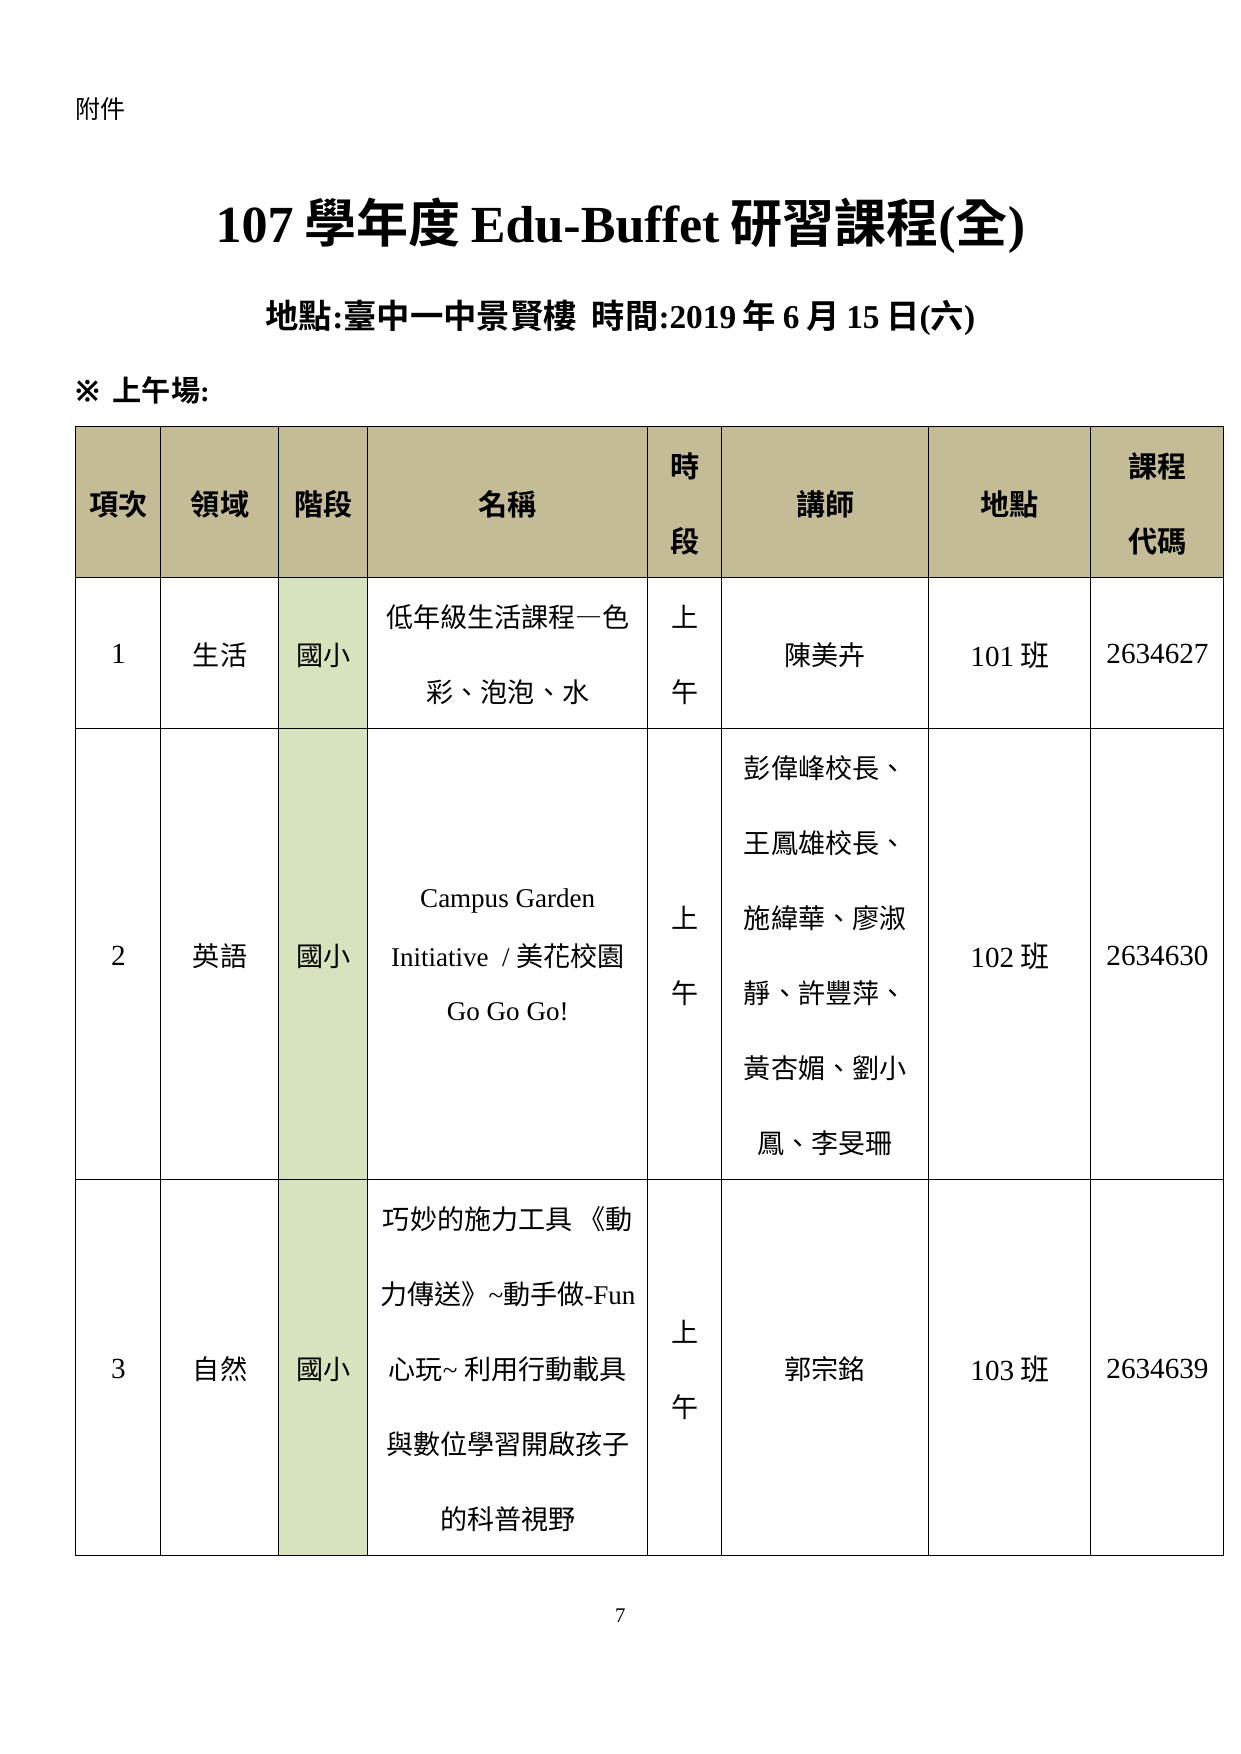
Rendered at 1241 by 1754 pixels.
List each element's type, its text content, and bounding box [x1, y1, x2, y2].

table_header 名稱 [368, 427, 647, 577]
table_cell 上午 [648, 1180, 721, 1555]
table_cell 3 [76, 1180, 160, 1555]
table_cell 2 [76, 729, 160, 1179]
table_header 階段 [279, 427, 367, 577]
table_cell 1 [76, 578, 160, 728]
table_header 項次 [76, 427, 160, 577]
table_cell 自然 [161, 1180, 278, 1555]
table_cell 國小 [279, 1180, 367, 1555]
table_cell 101班 [929, 578, 1090, 728]
text 107學年度Edu-Buffet研習課程(全) [75, 164, 1165, 276]
table_cell 上午 [648, 729, 721, 1179]
text 地點:臺中一中景賢樓 時間:2019年6月15日(六) [75, 276, 1165, 351]
table_cell 102班 [929, 729, 1090, 1179]
table_cell 低年級生活課程—色彩、泡泡、水 [368, 578, 647, 728]
text 附件 [75, 89, 1165, 126]
table_cell 國小 [279, 729, 367, 1179]
table_header 課程 代碼 [1091, 427, 1223, 577]
list 上午場: [75, 351, 1165, 426]
table_header 地點 [929, 427, 1090, 577]
table_cell 巧妙的施力工具 《動力傳送》~動手做-Fun心玩~ 利用行動載具與數位學習開啟孩子的科普視野 [368, 1180, 647, 1555]
table_header 領域 [161, 427, 278, 577]
table_cell 國小 [279, 578, 367, 728]
table_cell 彭偉峰校長、王鳳雄校長、施緯華、廖淑靜、許豐萍、黃杏媚、劉小鳳、李旻珊 [722, 729, 928, 1179]
table_cell 103班 [929, 1180, 1090, 1555]
table_cell 英語 [161, 729, 278, 1179]
table_header 時段 [648, 427, 721, 577]
table_cell 生活 [161, 578, 278, 728]
table_cell 郭宗銘 [722, 1180, 928, 1555]
table_cell 上午 [648, 578, 721, 728]
table_cell 2634627 [1091, 578, 1223, 728]
table_cell 2634639 [1091, 1180, 1223, 1555]
table_cell 陳美卉 [722, 578, 928, 728]
table_cell Campus Garden Initiative / 美花校園 Go Go Go! [368, 729, 647, 1179]
table_header 講師 [722, 427, 928, 577]
table_cell 2634630 [1091, 729, 1223, 1179]
